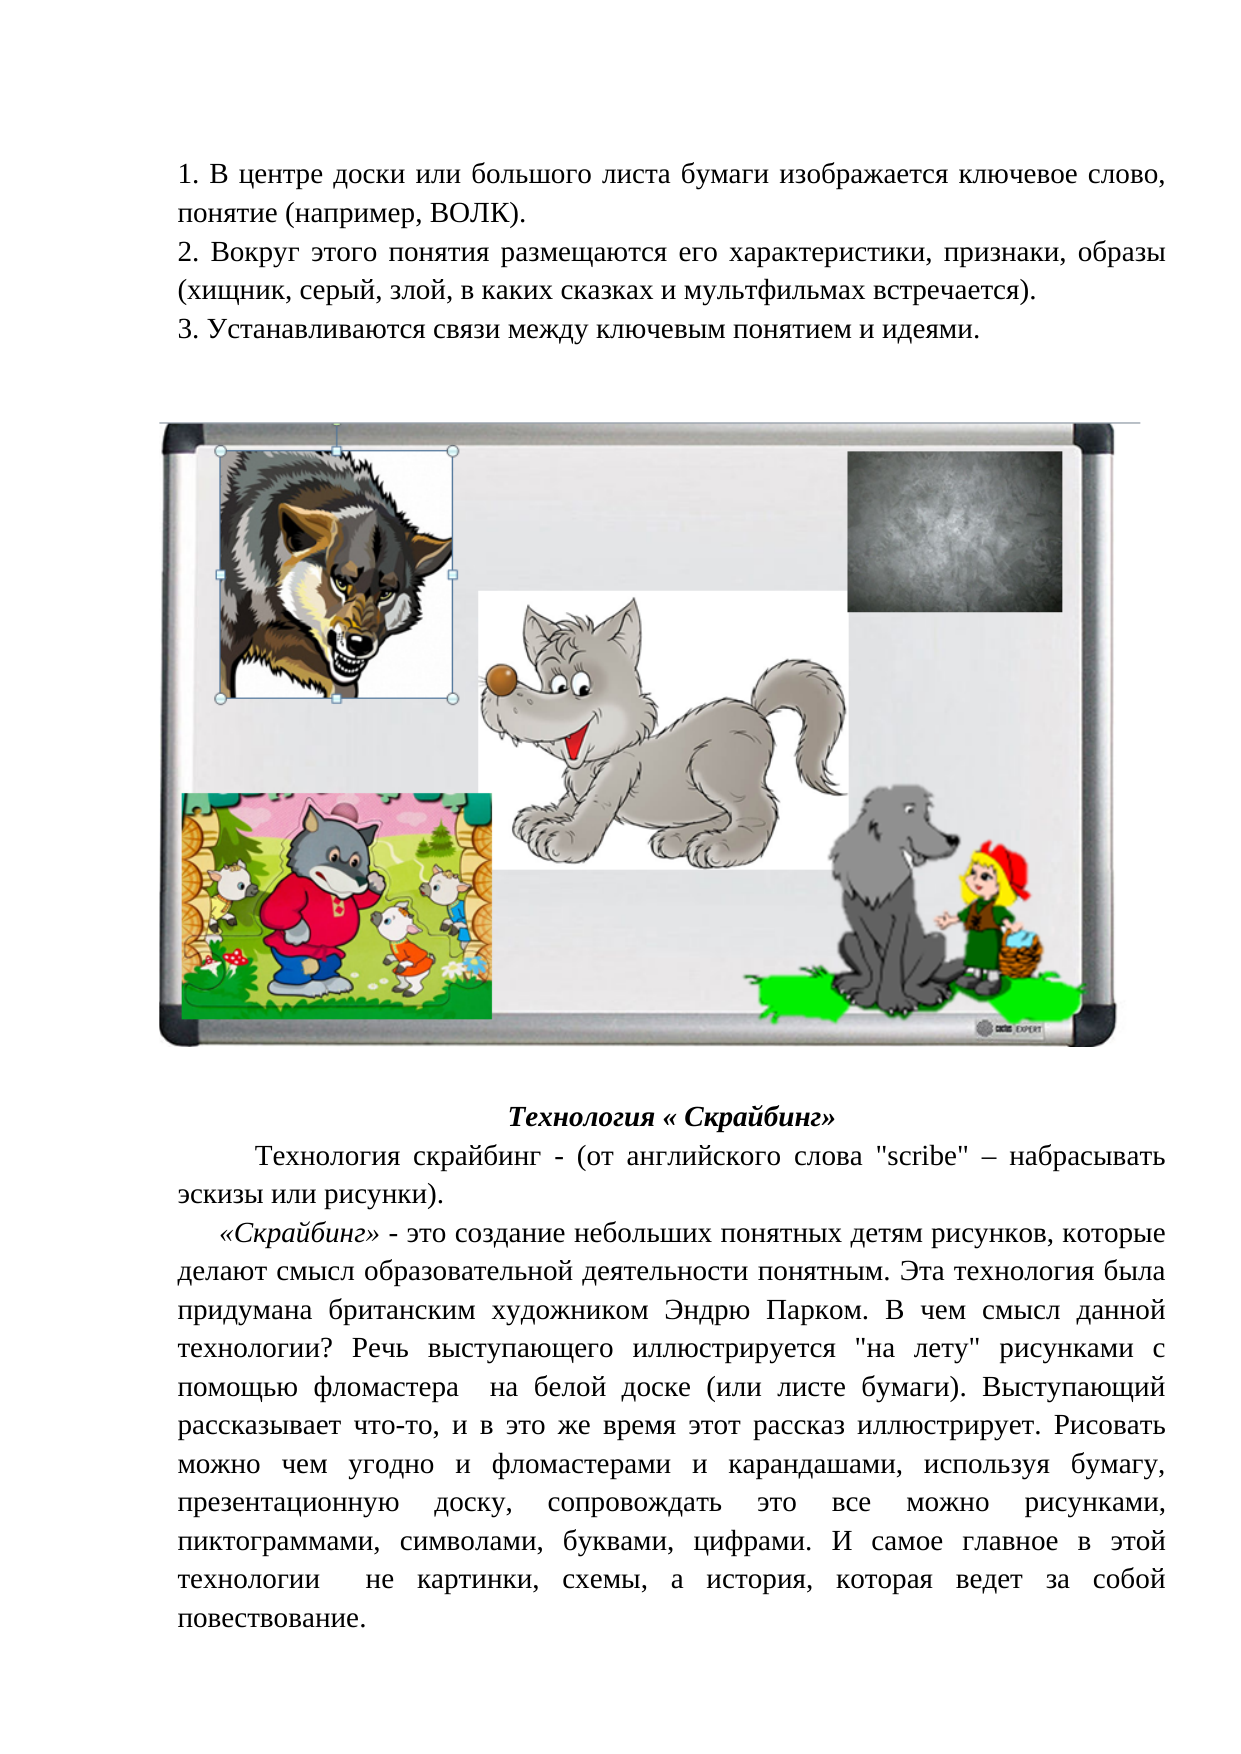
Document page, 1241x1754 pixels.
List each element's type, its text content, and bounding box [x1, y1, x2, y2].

text 3. Устанавливаются связи между ключевым понятием и идеями. [177, 311, 1167, 344]
text 2. Вокруг этого понятия размещаются его характеристики, признаки, образы (хищник, серый, злой, в каких сказках и мультфильмах встречается). [177, 234, 1167, 306]
picture [159, 422, 1141, 1047]
text «Скрайбинг» - это создание небольших понятных детям рисунков, которые делают смысл образовательной деятельности понятным. Эта технология была придумана британским художником Эндрю Парком. В чем смысл данной технологии? Речь выступающего иллюстрируется "на лету" рисунками с помощью фломастера на белой доске (или листе бумаги). Выступающий рассказывает что-то, и в это же время этот рассказ иллюстрирует. Рисовать можно чем угодно и фломастерами и карандашами, используя бумагу, презентационную доску, сопровождать это все можно рисунками, пиктограммами, символами, буквами, цифрами. И самое главное в этой технологии не картинки, схемы, а история, которая ведет за собой повествование. [177, 1215, 1167, 1634]
text 1. В центре доски или большого листа бумаги изображается ключевое слово, понятие (например, ВОЛК). [177, 157, 1167, 229]
text Технология скрайбинг - (от английского слова "scribe" – набрасывать эскизы или рисунки). [177, 1138, 1167, 1210]
